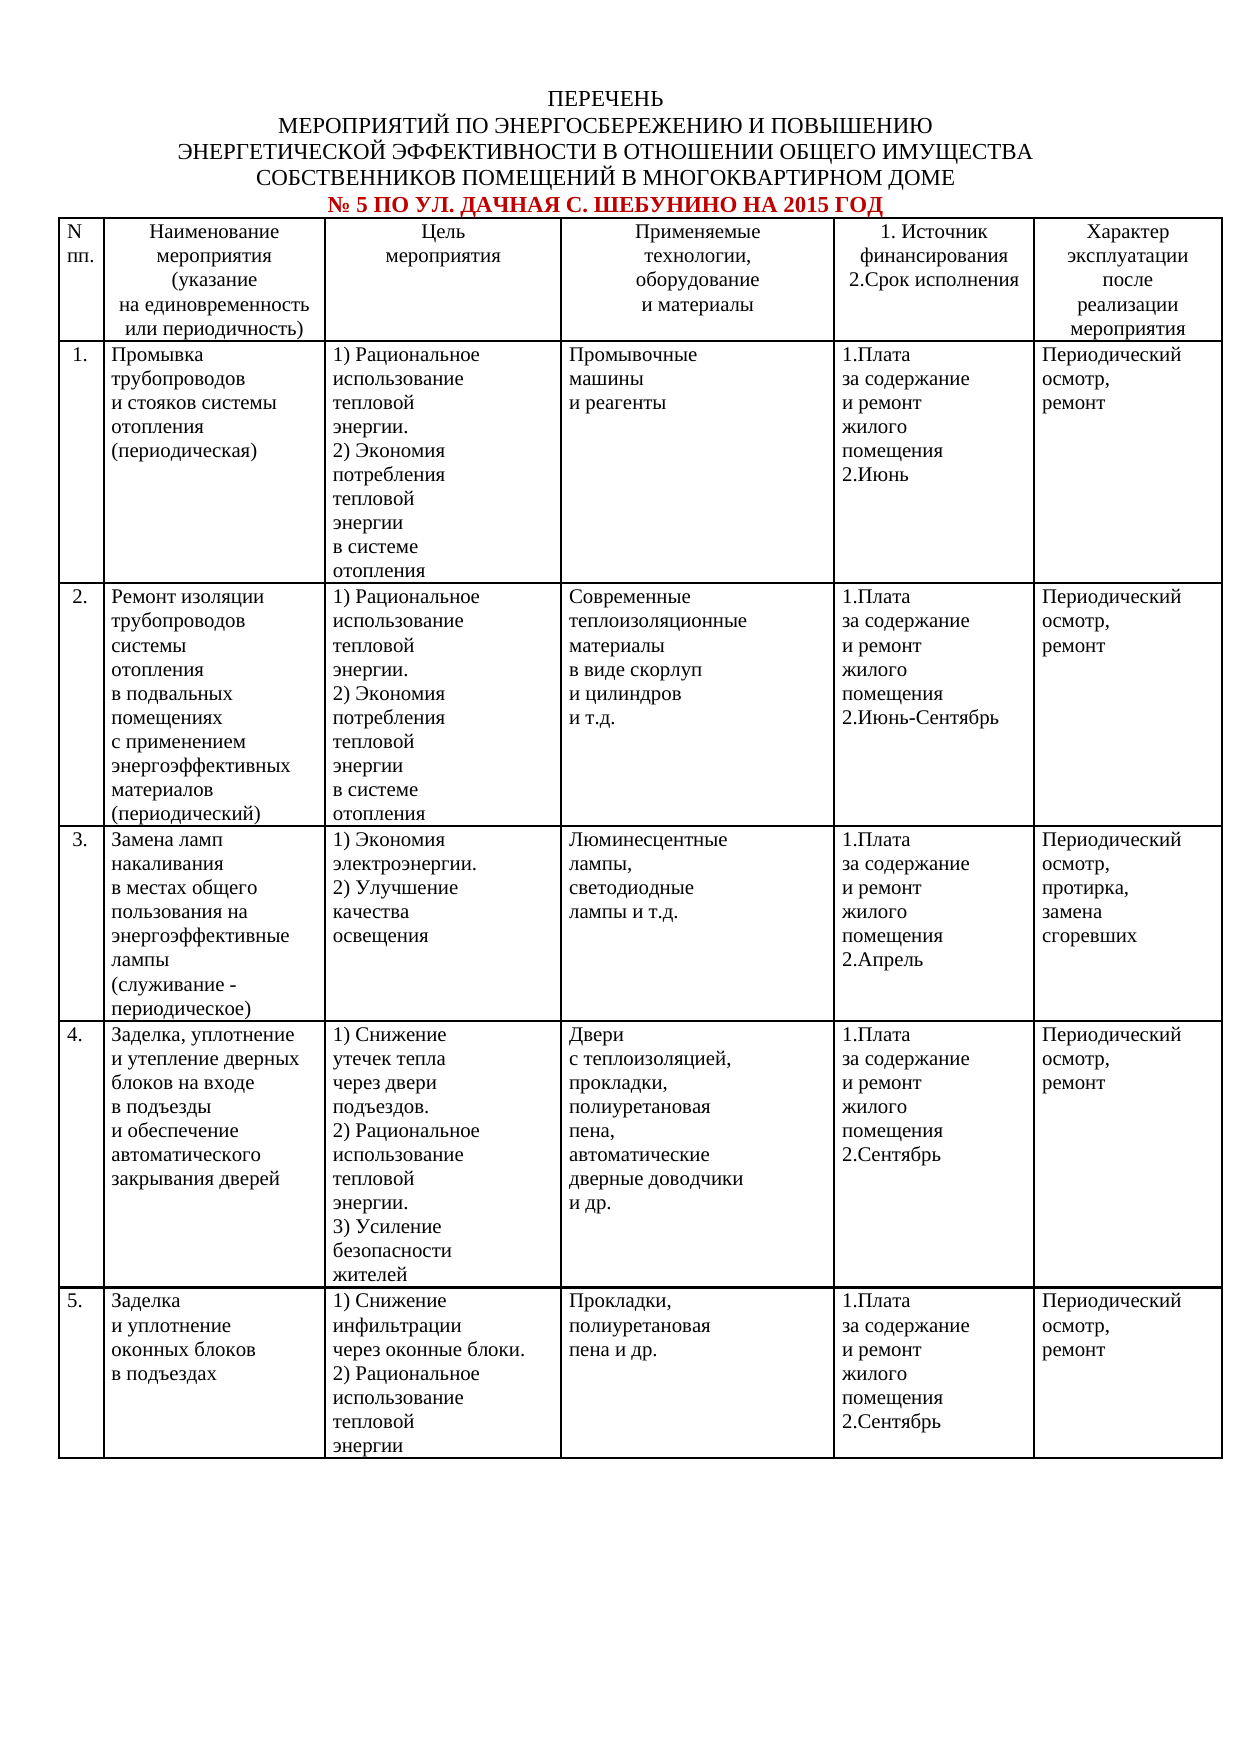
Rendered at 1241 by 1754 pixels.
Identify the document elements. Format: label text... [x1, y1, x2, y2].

text МЕРОПРИЯТИЙ ПО ЭНЕРГОСБЕРЕЖЕНИЮ И ПОВЫШЕНИЮ [59, 112, 1152, 138]
table_header Характер эксплуатации после реализации мероприятия [1035, 219, 1221, 339]
table_cell Замена ламп накаливания в местах общего пользования на энергоэффективные лампы (служивание - периодическое) [105, 827, 324, 1019]
table_cell 1.Плата за содержание и ремонт жилого помещения 2.Апрель [835, 827, 1033, 1019]
table_header Применяемые технологии, оборудование и материалы [562, 219, 833, 339]
table_cell 1.Плата за содержание и ремонт жилого помещения 2.Июнь-Сентябрь [835, 584, 1033, 825]
table_cell Заделка, уплотнение и утепление дверных блоков на входе в подъезды и обеспечение автоматического закрывания дверей [105, 1022, 324, 1286]
table_cell 1. [60, 342, 103, 582]
table_cell 1.Плата за содержание и ремонт жилого помещения 2.Июнь [835, 342, 1033, 582]
table_header Цель мероприятия [326, 219, 560, 339]
table_cell Прокладки, полиуретановая пена и др. [562, 1289, 833, 1457]
table_cell Двери с теплоизоляцией, прокладки, полиуретановая пена, автоматические дверные доводчики и др. [562, 1022, 833, 1286]
table_cell 2. [60, 584, 103, 825]
text СОБСТВЕННИКОВ ПОМЕЩЕНИЙ В МНОГОКВАРТИРНОМ ДОМЕ [59, 164, 1152, 191]
table_cell 1) Снижение инфильтрации через оконные блоки. 2) Рациональное использование тепловой энергии [326, 1289, 560, 1457]
text ЭНЕРГЕТИЧЕСКОЙ ЭФФЕКТИВНОСТИ В ОТНОШЕНИИ ОБЩЕГО ИМУЩЕСТВА [59, 138, 1152, 164]
table_cell Периодический осмотр, ремонт [1035, 1289, 1221, 1457]
table_cell 4. [60, 1022, 103, 1286]
table_cell 1) Рациональное использование тепловой энергии. 2) Экономия потребления тепловой энергии в системе отопления [326, 584, 560, 825]
table_header 1. Источник финансирования 2.Срок исполнения [835, 219, 1033, 339]
table_cell Периодический осмотр, протирка, замена сгоревших [1035, 827, 1221, 1019]
table_cell Периодический осмотр, ремонт [1035, 342, 1221, 582]
table_cell 1) Рациональное использование тепловой энергии. 2) Экономия потребления тепловой энергии в системе отопления [326, 342, 560, 582]
table_cell 1) Экономия электроэнергии. 2) Улучшение качества освещения [326, 827, 560, 1019]
table_cell Промывочные машины и реагенты [562, 342, 833, 582]
table_cell Современные теплоизоляционные материалы в виде скорлуп и цилиндров и т.д. [562, 584, 833, 825]
table_cell 1.Плата за содержание и ремонт жилого помещения 2.Сентябрь [835, 1022, 1033, 1286]
table_cell Промывка трубопроводов и стояков системы отопления (периодическая) [105, 342, 324, 582]
table_header N пп. [60, 219, 103, 339]
table_cell 1.Плата за содержание и ремонт жилого помещения 2.Сентябрь [835, 1289, 1033, 1457]
text ПЕРЕЧЕНЬ [59, 85, 1152, 112]
table_header Наименование мероприятия (указание на единовременность или периодичность) [105, 219, 324, 339]
table_cell Заделка и уплотнение оконных блоков в подъездах [105, 1289, 324, 1457]
text № 5 ПО УЛ. ДАЧНАЯ С. ШЕБУНИНО НА 2015 ГОД [59, 191, 1152, 217]
table_cell 3. [60, 827, 103, 1019]
table_cell Периодический осмотр, ремонт [1035, 584, 1221, 825]
table_cell Ремонт изоляции трубопроводов системы отопления в подвальных помещениях с применением энергоэффективных материалов (периодический) [105, 584, 324, 825]
table_cell Периодический осмотр, ремонт [1035, 1022, 1221, 1286]
table_cell Люминесцентные лампы, светодиодные лампы и т.д. [562, 827, 833, 1019]
table_cell 1) Снижение утечек тепла через двери подъездов. 2) Рациональное использование тепловой энергии. 3) Усиление безопасности жителей [326, 1022, 560, 1286]
table_cell 5. [60, 1289, 103, 1457]
